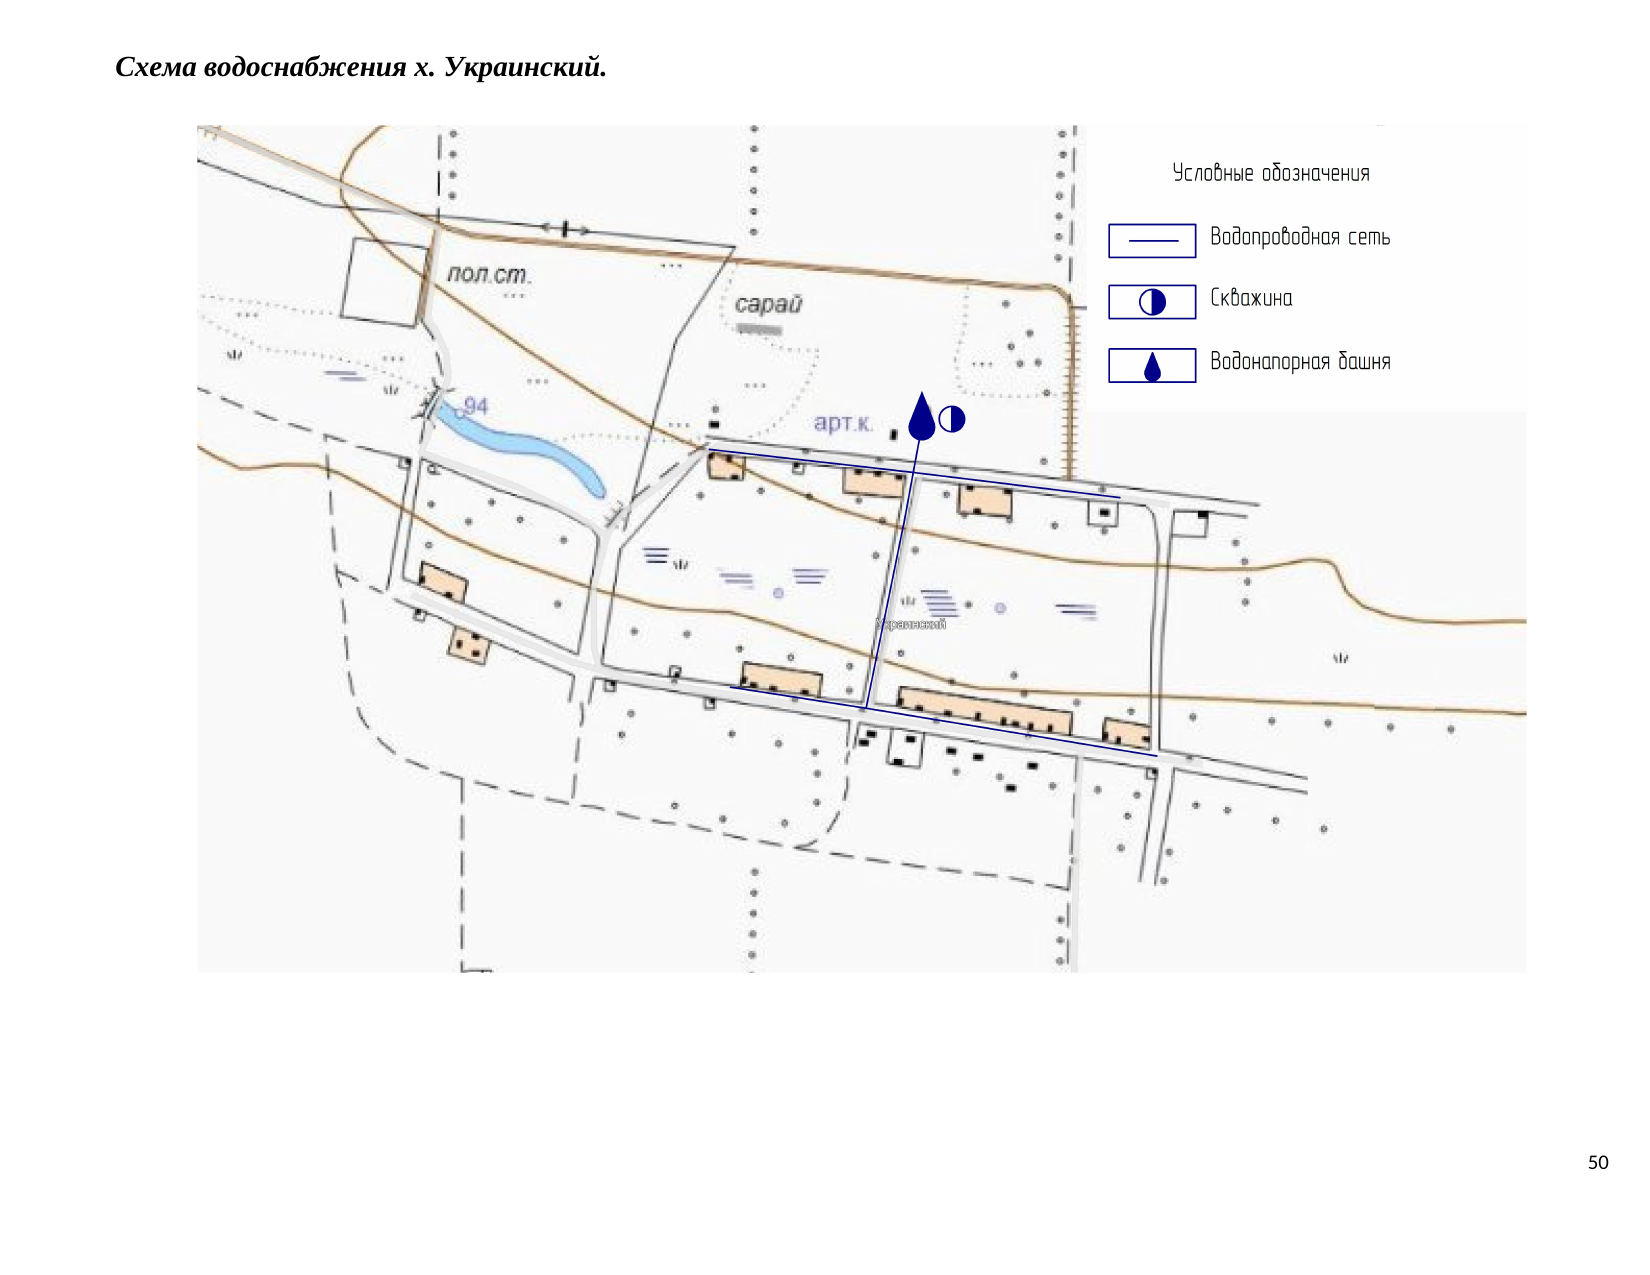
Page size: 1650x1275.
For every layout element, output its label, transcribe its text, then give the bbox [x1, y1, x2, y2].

text Схема водоснабжения х. Украинский. [41, 49, 1609, 83]
picture [196, 124, 1528, 974]
